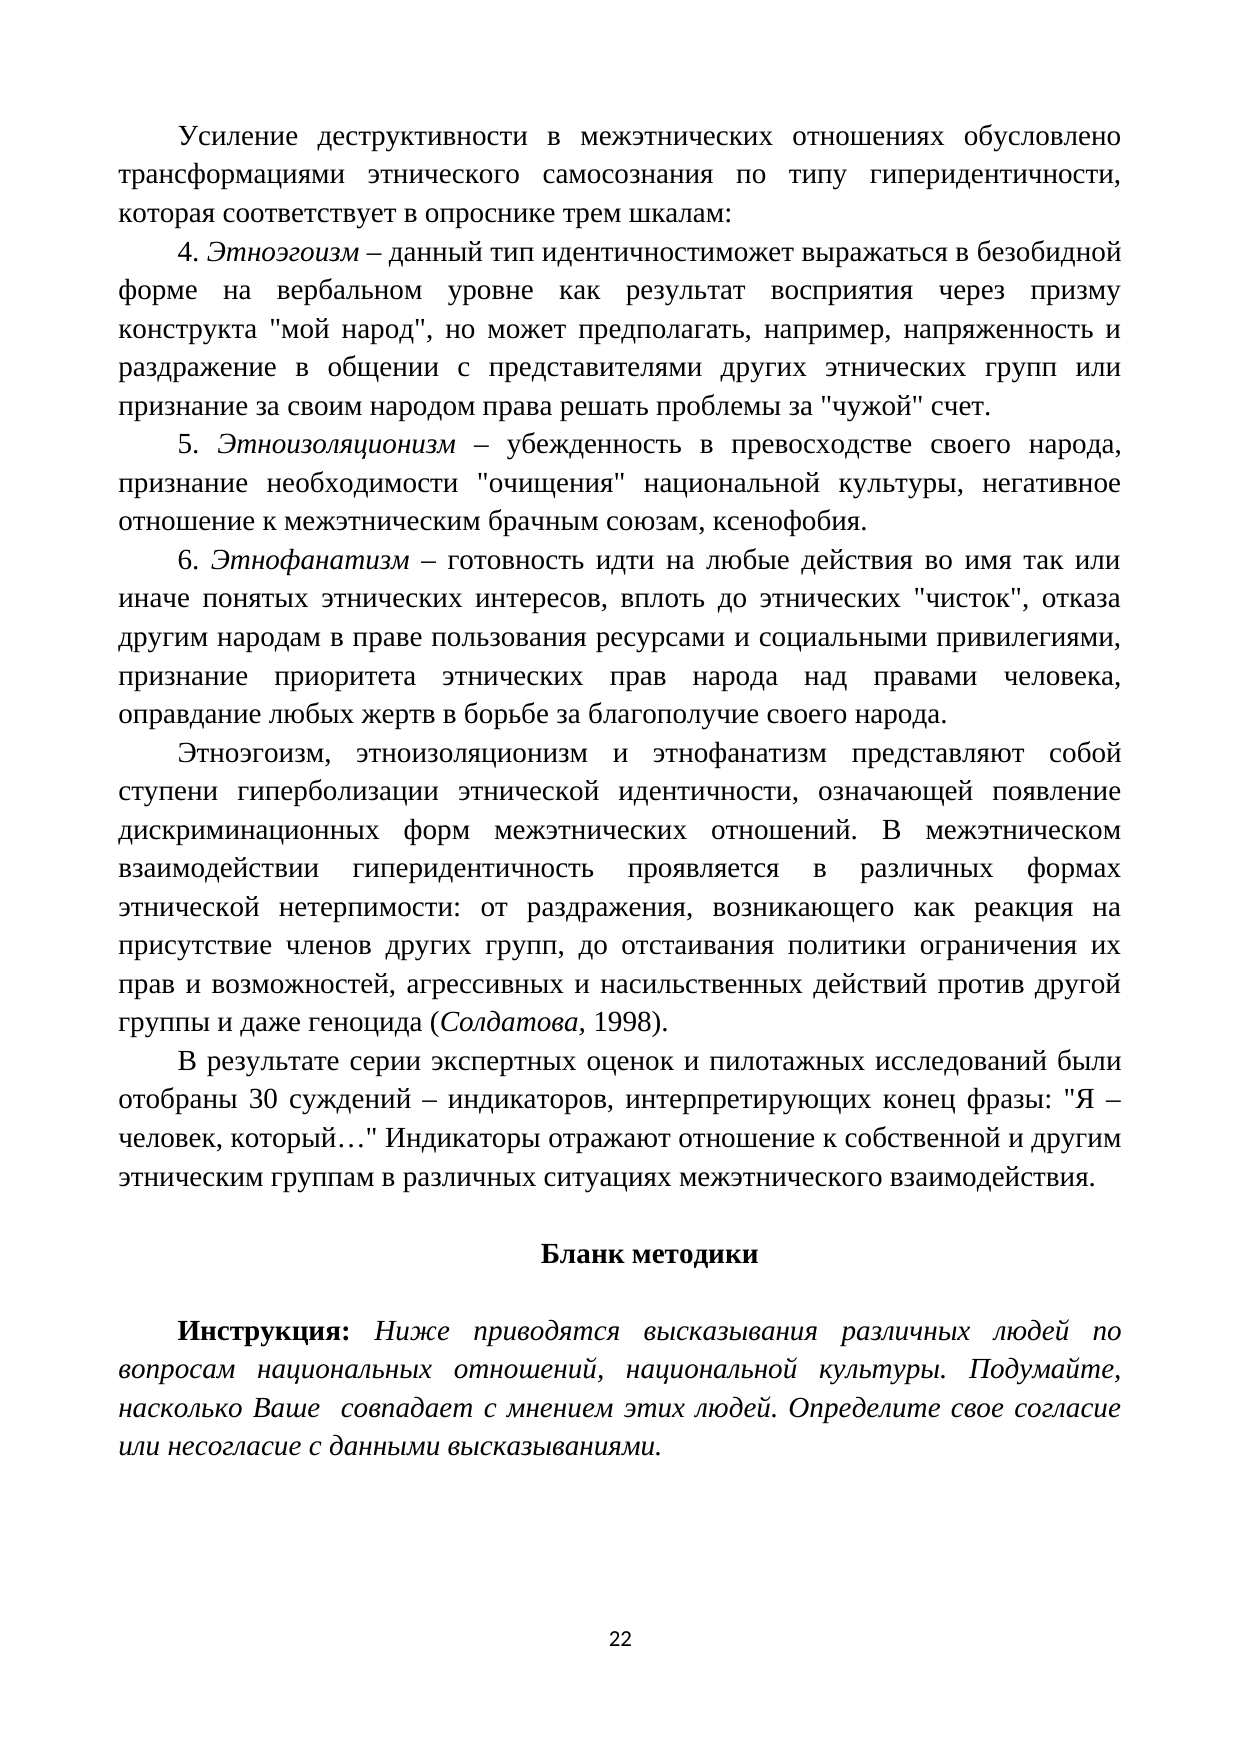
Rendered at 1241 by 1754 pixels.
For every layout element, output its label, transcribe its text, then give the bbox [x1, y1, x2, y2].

text 4. Этноэгоизм – данный тип идентичностиможет выражаться в безобидной форме на вербальном уровне как результат восприятия через призму конструкта "мой народ", но может предполагать, например, напряженность и раздражение в общении с представителями других этнических групп или признание за своим народом права решать проблемы за "чужой" счет. [118, 234, 1122, 421]
text Бланк методики [118, 1236, 1122, 1269]
text Инструкция: Ниже приводятся высказывания различных людей по вопросам национальных отношений, национальной культуры. Подумайте, насколько Ваше совпадает с мнением этих людей. Определите свое согласие или несогласие с данными высказываниями. [118, 1313, 1122, 1462]
text 5. Этноизоляционизм – убежденность в превосходстве своего народа, признание необходимости "очищения" национальной культуры, негативное отношение к межэтническим брачным союзам, ксенофобия. [118, 426, 1122, 537]
text 6. Этнофанатизм – готовность идти на любые действия во имя так или иначе понятых этнических интересов, вплоть до этнических "чисток", отказа другим народам в праве пользования ресурсами и социальными привилегиями, признание приоритета этнических прав народа над правами человека, оправдание любых жертв в борьбе за благополучие своего народа. [118, 542, 1122, 730]
text Усиление деструктивности в межэтнических отношениях обусловлено трансформациями этнического самосознания по типу гиперидентичности, которая соответствует в опроснике трем шкалам: [118, 118, 1122, 229]
text В результате серии экспертных оценок и пилотажных исследований были отобраны 30 суждений – индикаторов, интерпретирующих конец фразы: "Я – человек, который…" Индикаторы отражают отношение к собственной и другим этническим группам в различных ситуациях межэтнического взаимодействия. [118, 1043, 1122, 1192]
text Этноэгоизм, этноизоляционизм и этнофанатизм представляют собой ступени гиперболизации этнической идентичности, означающей появление дискриминационных форм межэтнических отношений. В межэтническом взаимодействии гиперидентичность проявляется в различных формах этнической нетерпимости: от раздражения, возникающего как реакция на присутствие членов других групп, до отстаивания политики ограничения их прав и возможностей, агрессивных и насильственных действий против другой группы и даже геноцида (Солдатова, 1998). [118, 735, 1122, 1038]
